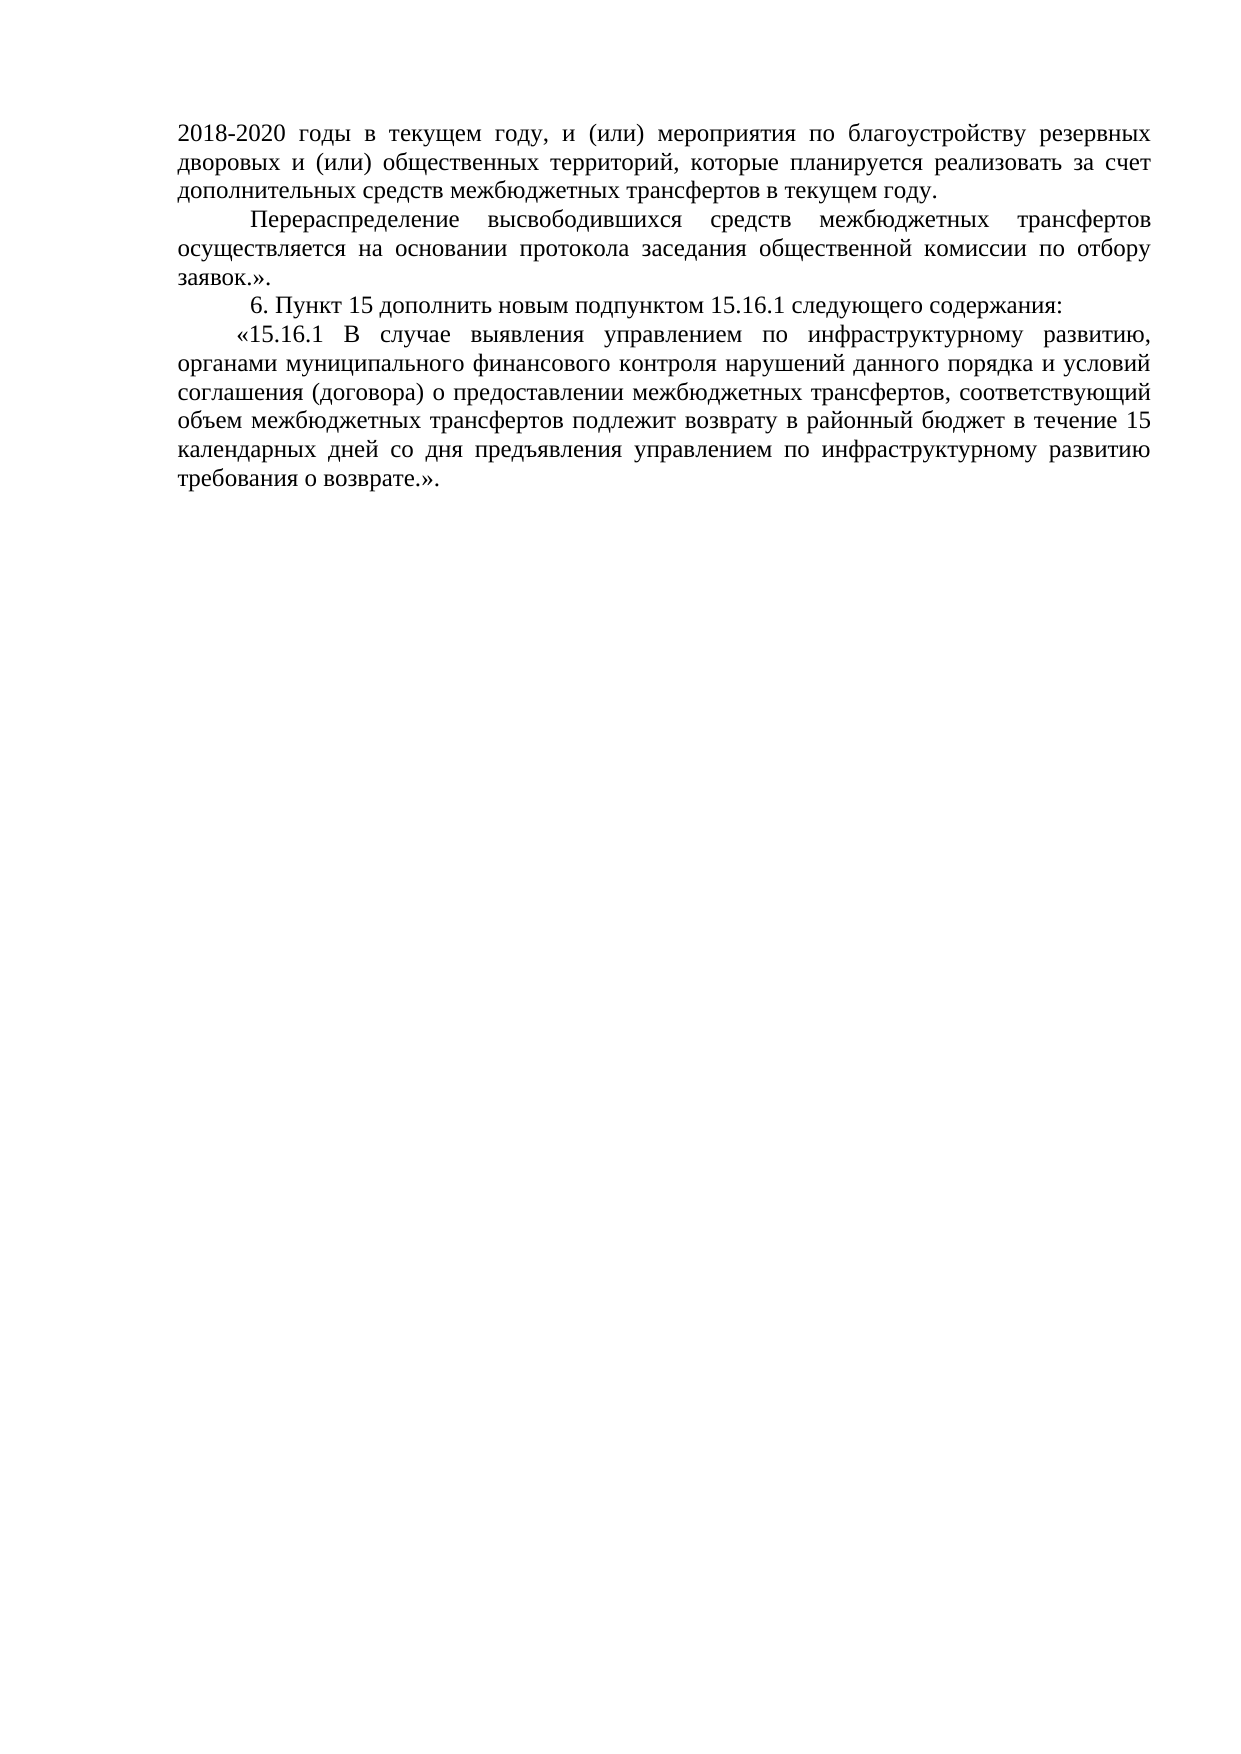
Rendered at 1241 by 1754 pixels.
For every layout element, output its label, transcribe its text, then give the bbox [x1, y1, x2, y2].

text «15.16.1 В случае выявления управлением по инфраструктурному развитию, органами муниципального финансового контроля нарушений данного порядка и условий соглашения (договора) о предоставлении межбюджетных трансфертов, соответствующий объем межбюджетных трансфертов подлежит возврату в районный бюджет в течение 15 календарных дней со дня предъявления управлением по инфраструктурному развитию требования о возврате.». [177, 319, 1152, 492]
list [177, 118, 1152, 204]
list Перераспределение высвободившихся средств межбюджетных трансфертов осуществляется на основании протокола заседания общественной комиссии по отбору заявок.». [177, 204, 1152, 291]
list 6. Пункт 15 дополнить новым подпунктом 15.16.1 следующего содержания: [177, 291, 1152, 319]
